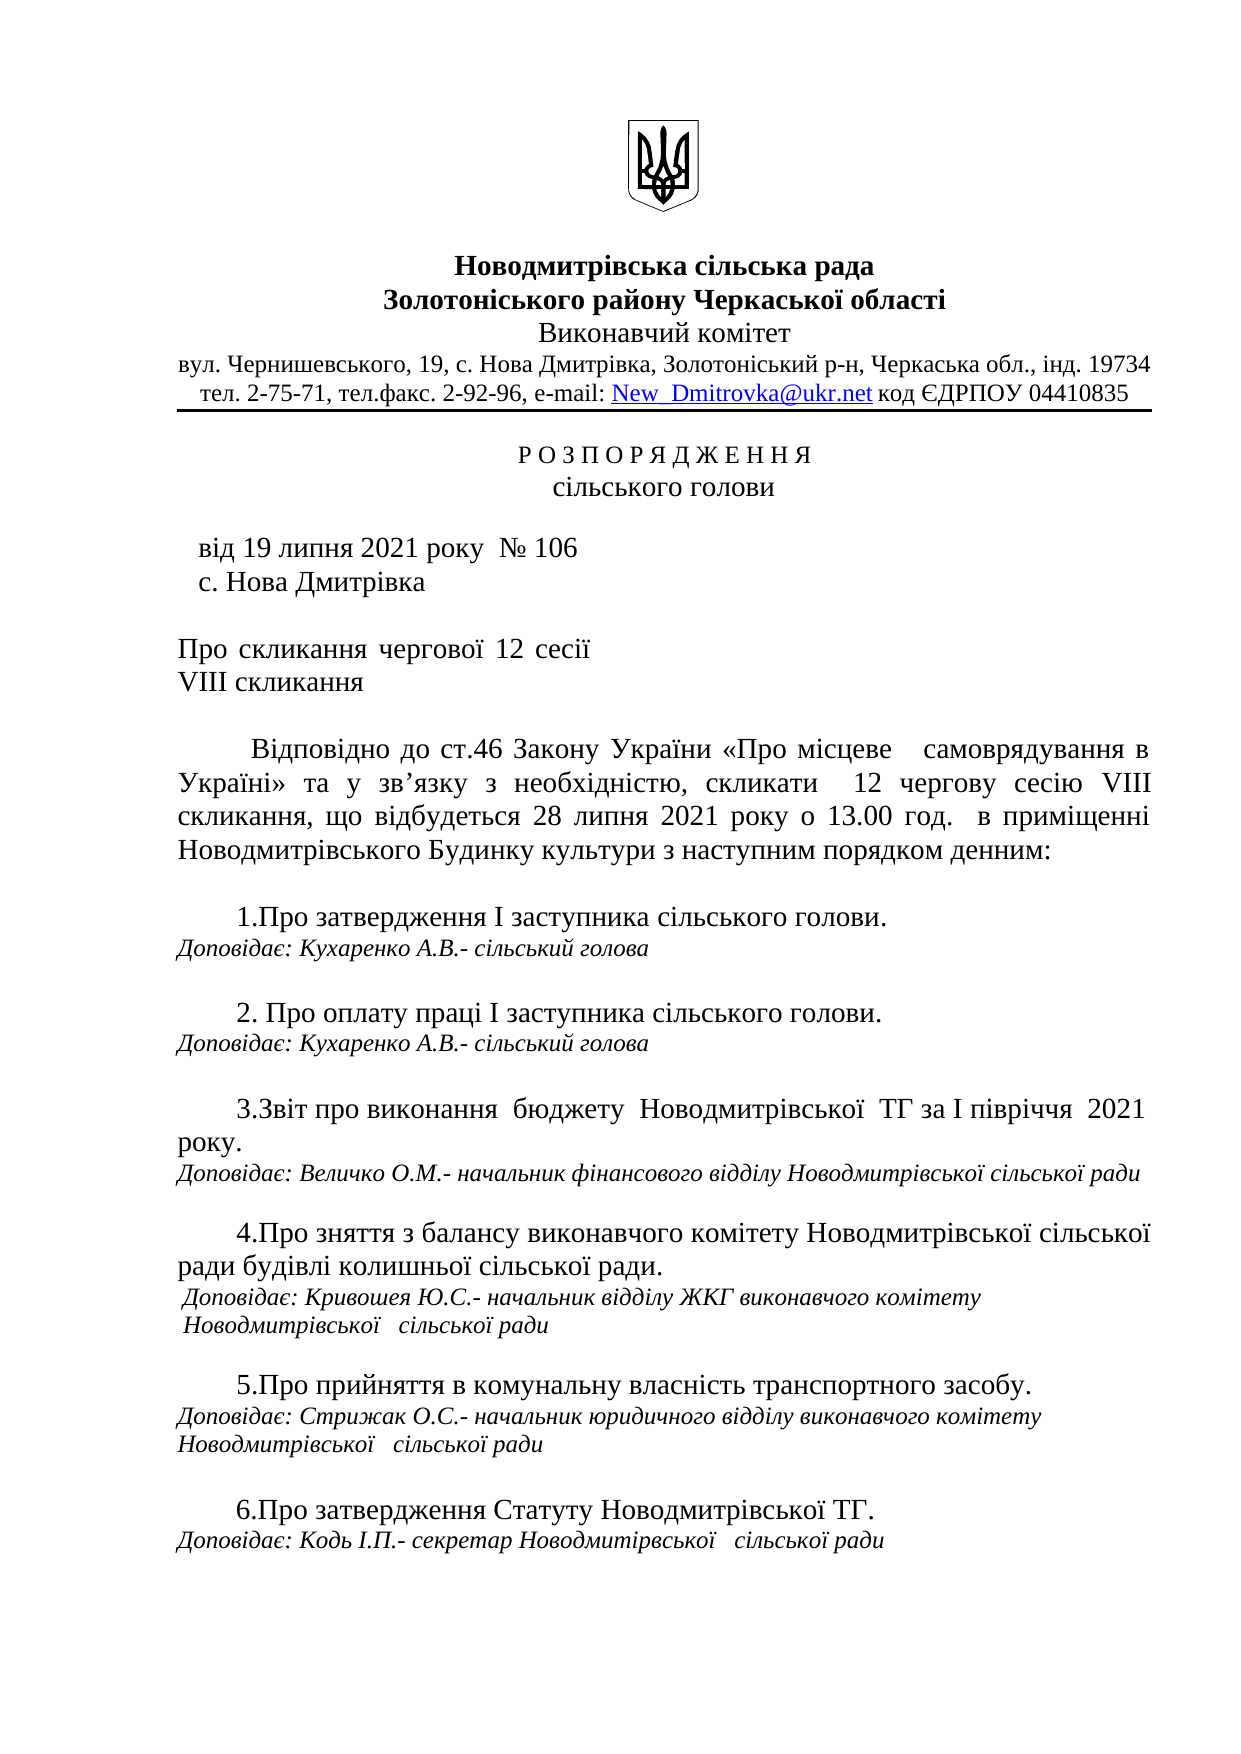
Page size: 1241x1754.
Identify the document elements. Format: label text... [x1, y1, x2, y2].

text Відповідно до ст.46 Закону України «Про місцеве самоврядування в Україні» та у зв’язку з необхідністю, скликати 12 чергову сесію VІІІ скликання, що відбудеться 28 липня 2021 року о 13.00 год. в приміщенні Новодмитрівського Будинку культури з наступним порядком денним: [177, 731, 1152, 866]
text Доповідає: Кухаренко А.В.- сільський голова [177, 1028, 1152, 1057]
text 4.Про зняття з балансу виконавчого комітету Новодмитрівської сільської ради будівлі колишньої сільської ради. [177, 1215, 1152, 1282]
text Виконавчий комітет [177, 316, 1152, 349]
text Доповідає: Кухаренко А.В.- сільський голова [177, 933, 1152, 961]
text Доповідає: Величко О.М.- начальник фінансового відділу Новодмитрівської сільської ради [177, 1158, 1152, 1187]
text Новодмитрівської сільської ради [133, 1311, 1152, 1339]
text сільського голови [177, 469, 1152, 502]
text Доповідає: Кодь І.П.- секретар Новодмитірвської сільської ради [177, 1525, 1152, 1554]
text від 19 липня 2021 року № 106 [103, 530, 1152, 564]
text Р О З П О Р Я Д Ж Е Н Н Я [177, 440, 1152, 469]
text 3.Звіт про виконання бюджету Новодмитрівської ТГ за I півріччя 2021 року. [177, 1091, 1152, 1158]
text Новодмитрівська сільська рада [177, 248, 1152, 282]
text 1.Про затвердження І заступника сільського голови. [177, 899, 1152, 933]
text Доповідає: Кривошея Ю.С.- начальник відділу ЖКГ виконавчого комітету [133, 1282, 1152, 1311]
text тел. 2-75-71, тел.факс. 2-92-96, e-mail: New_Dmitrovka@ukr.net код ЄДРПОУ 04410835 [177, 378, 1152, 409]
text вул. Чернишевського, 19, с. Нова Дмитрівка, Золотоніський р-н, Черкаська обл., інд. 19734 [177, 349, 1152, 378]
text 6.Про затвердження Статуту Новодмитрівської ТГ. [177, 1492, 1152, 1525]
text 5.Про прийняття в комунальну власність транспортного засобу. Доповідає: Стрижак О.С.- начальник юридичного відділу виконавчого комітету Новодмитрівської сільської ради [177, 1367, 1152, 1458]
text Золотоніського району Черкаської області [177, 282, 1152, 316]
text с. Нова Дмитрівка [103, 564, 1152, 597]
text 2. Про оплату праці І заступника сільського голови. [177, 995, 1152, 1028]
text Про скликання чергової 12 сесії VIІI скликання [177, 631, 591, 698]
